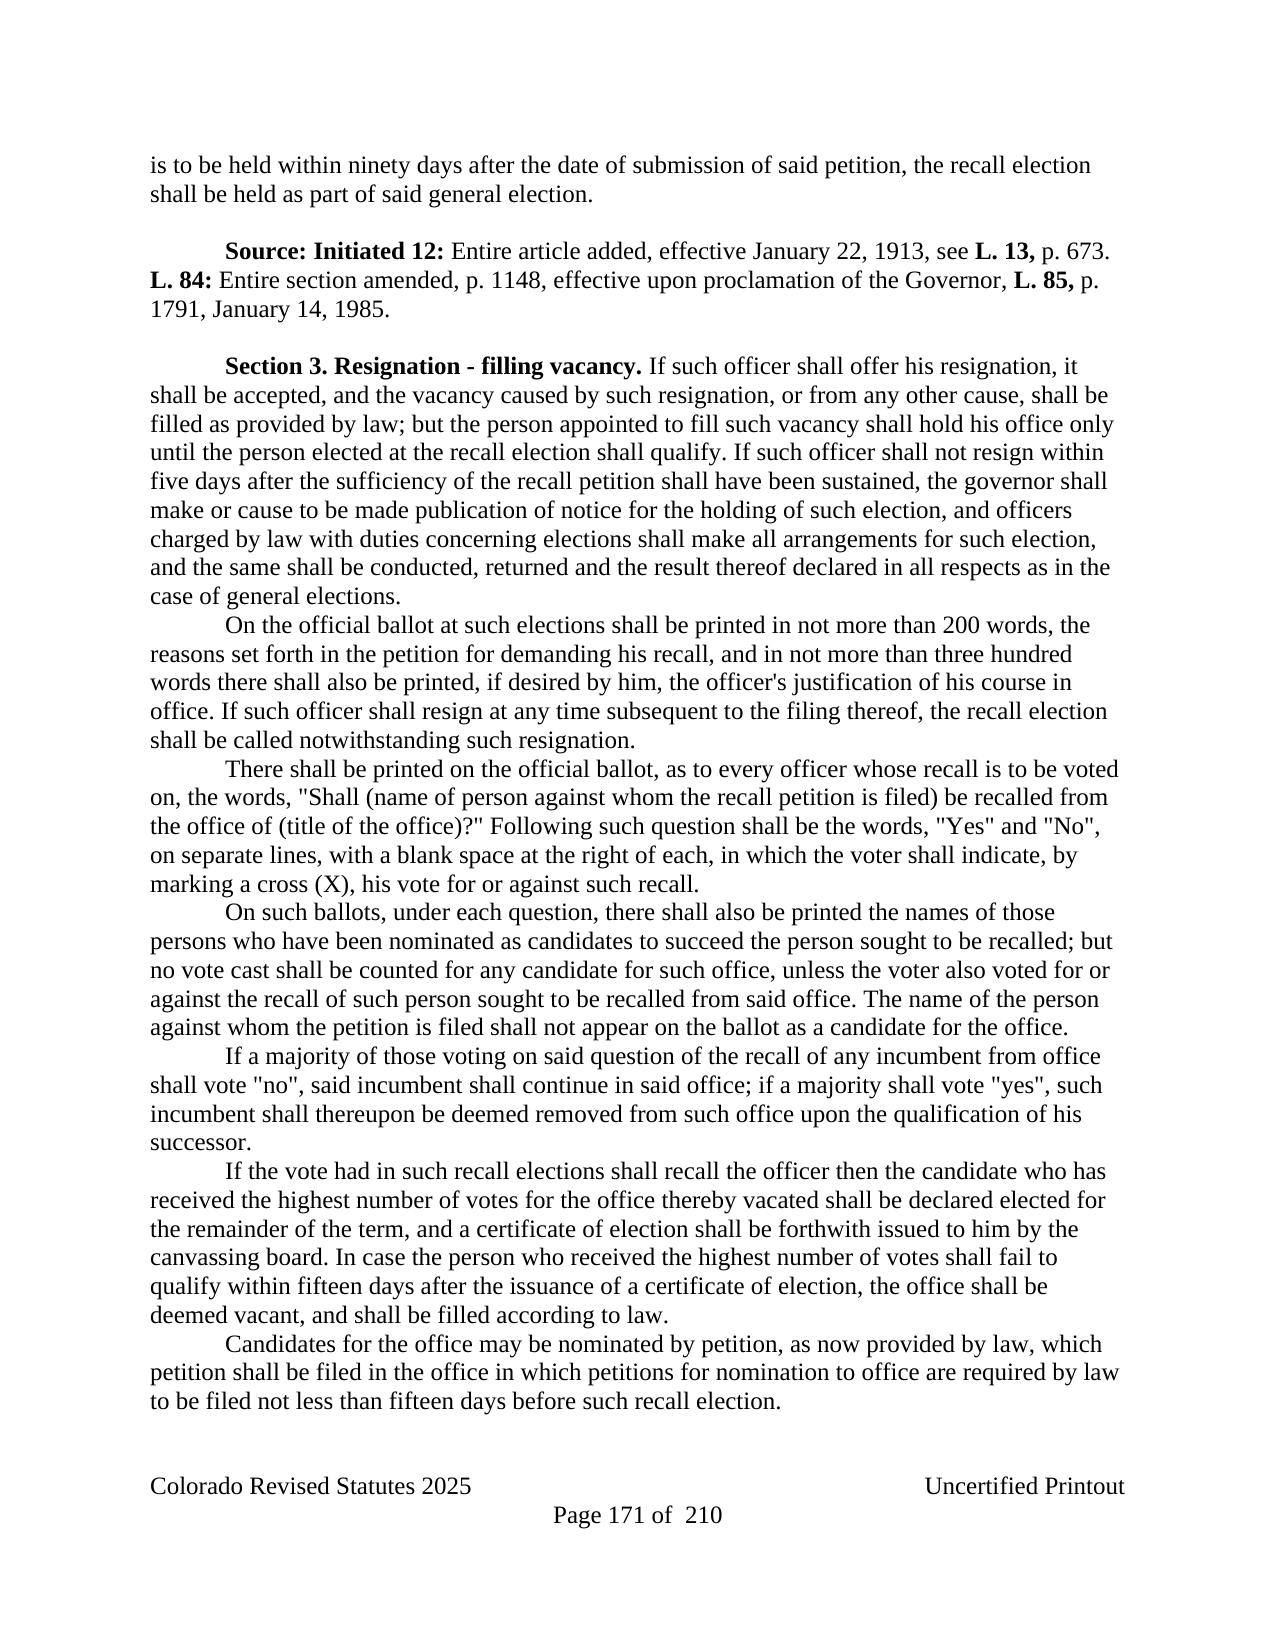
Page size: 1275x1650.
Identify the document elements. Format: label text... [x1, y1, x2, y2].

text Source: Initiated 12: Entire article added, effective January 22, 1913, see L. 13, p. 673. L. 84: Entire section amended, p. 1148, effective upon proclamation of the Governor, L. 85, p. 1791, January 14, 1985. [150, 236, 1125, 322]
text There shall be printed on the official ballot, as to every officer whose recall is to be voted on, the words, "Shall (name of person against whom the recall petition is filed) be recalled from the office of (title of the office)?" Following such question shall be the words, "Yes" and "No", on separate lines, with a blank space at the right of each, in which the voter shall indicate, by marking a cross (X), his vote for or against such recall. [150, 754, 1125, 897]
text If a majority of those voting on said question of the recall of any incumbent from office shall vote "no", said incumbent shall continue in said office; if a majority shall vote "yes", such incumbent shall thereupon be deemed removed from such office upon the qualification of his successor. [150, 1041, 1125, 1156]
text On such ballots, under each question, there shall also be printed the names of those persons who have been nominated as candidates to succeed the person sought to be recalled; but no vote cast shall be counted for any candidate for such office, unless the voter also voted for or against the recall of such person sought to be recalled from said office. The name of the person against whom the petition is filed shall not appear on the ballot as a candidate for the office. [150, 897, 1125, 1041]
text Candidates for the office may be nominated by petition, as now provided by law, which petition shall be filed in the office in which petitions for nomination to office are required by law to be filed not less than fifteen days before such recall election. [150, 1329, 1125, 1415]
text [150, 150, 1125, 207]
text On the official ballot at such elections shall be printed in not more than 200 words, the reasons set forth in the petition for demanding his recall, and in not more than three hundred words there shall also be printed, if desired by him, the officer's justification of his course in office. If such officer shall resign at any time subsequent to the filing thereof, the recall election shall be called notwithstanding such resignation. [150, 610, 1125, 754]
text If the vote had in such recall elections shall recall the officer then the candidate who has received the highest number of votes for the office thereby vacated shall be declared elected for the remainder of the term, and a certificate of election shall be forthwith issued to him by the canvassing board. In case the person who received the highest number of votes shall fail to qualify within fifteen days after the issuance of a certificate of election, the office shall be deemed vacant, and shall be filled according to law. [150, 1156, 1125, 1329]
text Section 3. Resignation - filling vacancy. If such officer shall offer his resignation, it shall be accepted, and the vacancy caused by such resignation, or from any other cause, shall be filled as provided by law; but the person appointed to fill such vacancy shall hold his office only until the person elected at the recall election shall qualify. If such officer shall not resign within five days after the sufficiency of the recall petition shall have been sustained, the governor shall make or cause to be made publication of notice for the holding of such election, and officers charged by law with duties concerning elections shall make all arrangements for such election, and the same shall be conducted, returned and the result thereof declared in all respects as in the case of general elections. [150, 351, 1125, 610]
